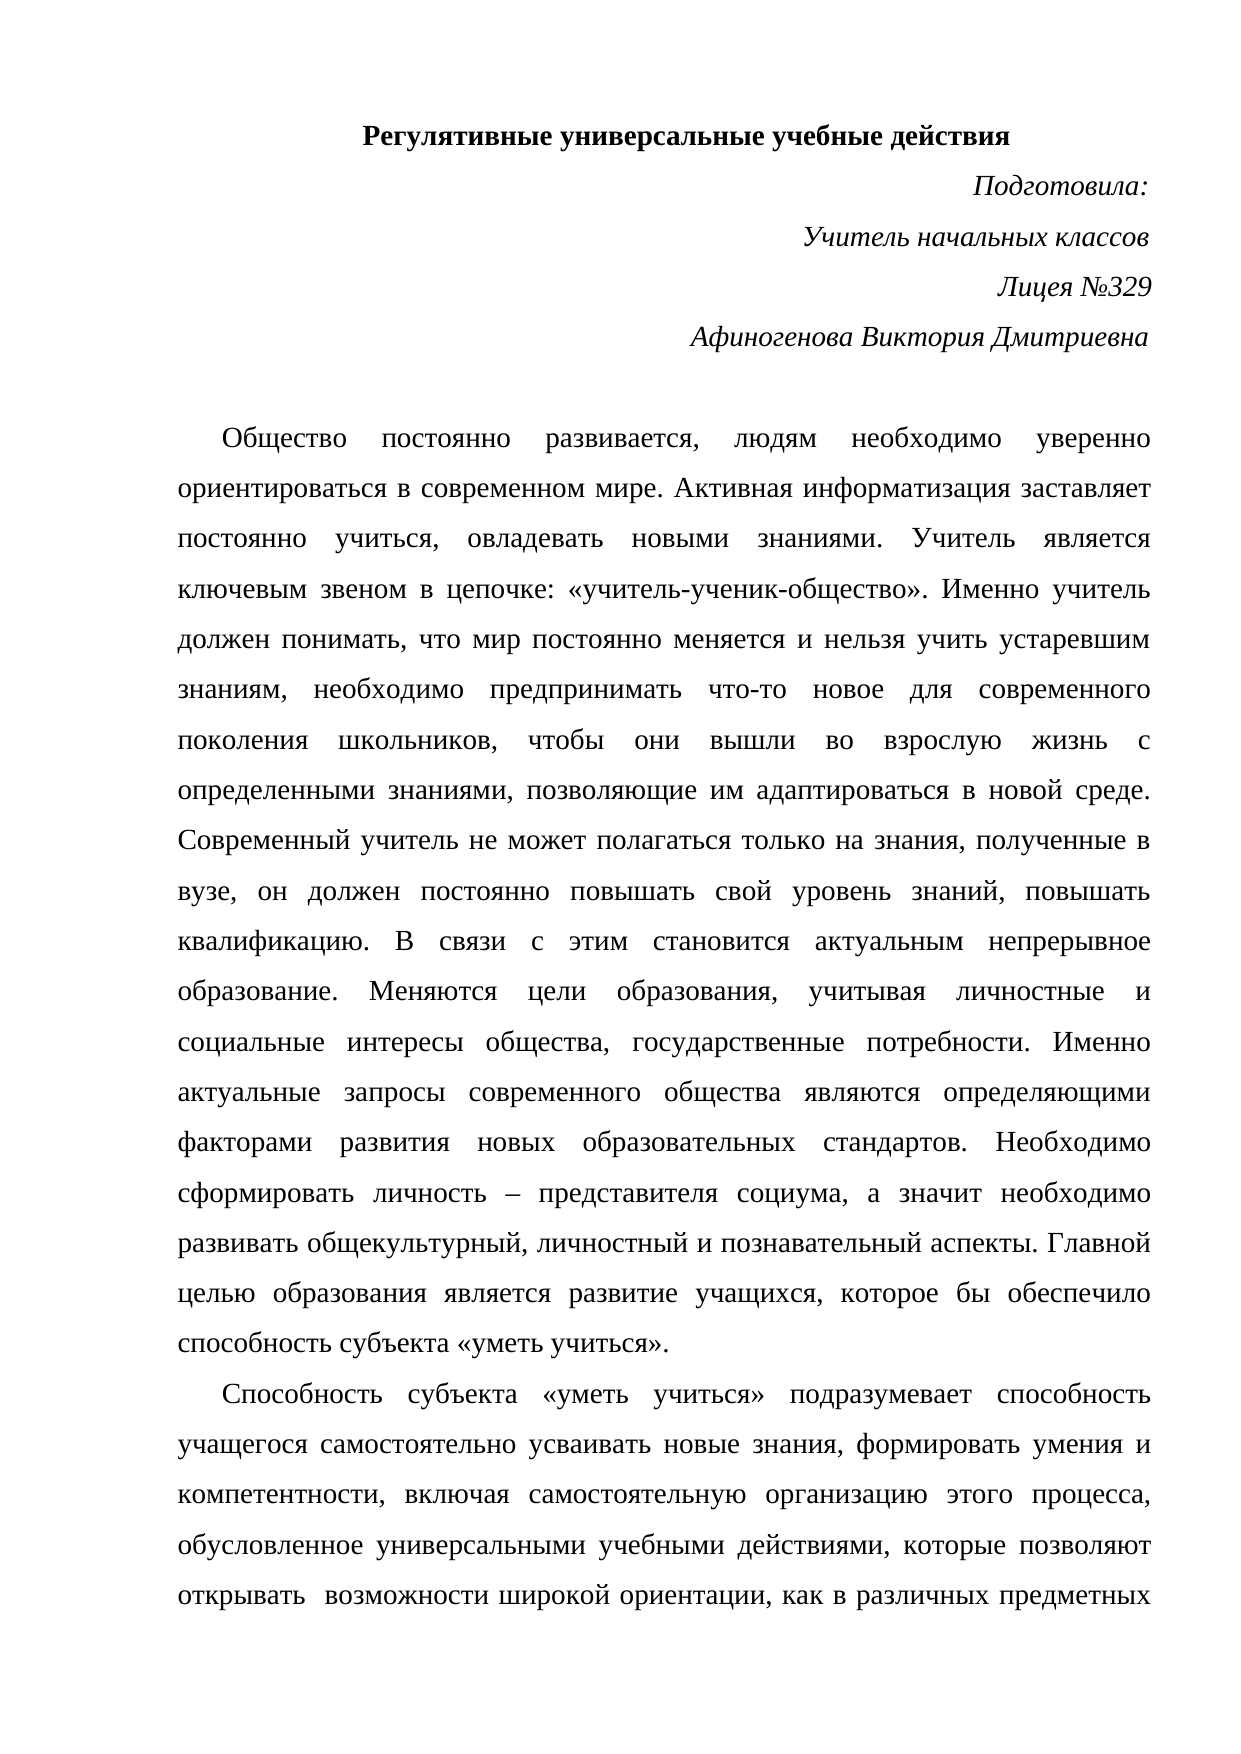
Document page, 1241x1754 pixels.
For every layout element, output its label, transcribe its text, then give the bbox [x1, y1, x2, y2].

text Лицея №329 [177, 269, 1152, 303]
text Регулятивные универсальные учебные действия [177, 118, 1152, 152]
text Афиногенова Виктория Дмитриевна [177, 319, 1152, 353]
text Общество постоянно развивается, людям необходимо уверенно ориентироваться в современном мире. Активная информатизация заставляет постоянно учиться, овладевать новыми знаниями. Учитель является ключевым звеном в цепочке: «учитель-ученик-общество». Именно учитель должен понимать, что мир постоянно меняется и нельзя учить устаревшим знаниям, необходимо предпринимать что-то новое для современного поколения школьников, чтобы они вышли во взрослую жизнь с определенными знаниями, позволяющие им адаптироваться в новой среде. Современный учитель не может полагаться только на знания, полученные в вузе, он должен постоянно повышать свой уровень знаний, повышать квалификацию. В связи с этим становится актуальным непрерывное образование. Меняются цели образования, учитывая личностные и социальные интересы общества, государственные потребности. Именно актуальные запросы современного общества являются определяющими факторами развития новых образовательных стандартов. Необходимо сформировать личность – представителя социума, а значит необходимо развивать общекультурный, личностный и познавательный аспекты. Главной целью образования является развитие учащихся, которое бы обеспечило способность субъекта «уметь учиться». [177, 420, 1152, 1359]
text Подготовила: [177, 168, 1152, 202]
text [177, 1376, 1152, 1611]
text Учитель начальных классов [177, 219, 1152, 252]
